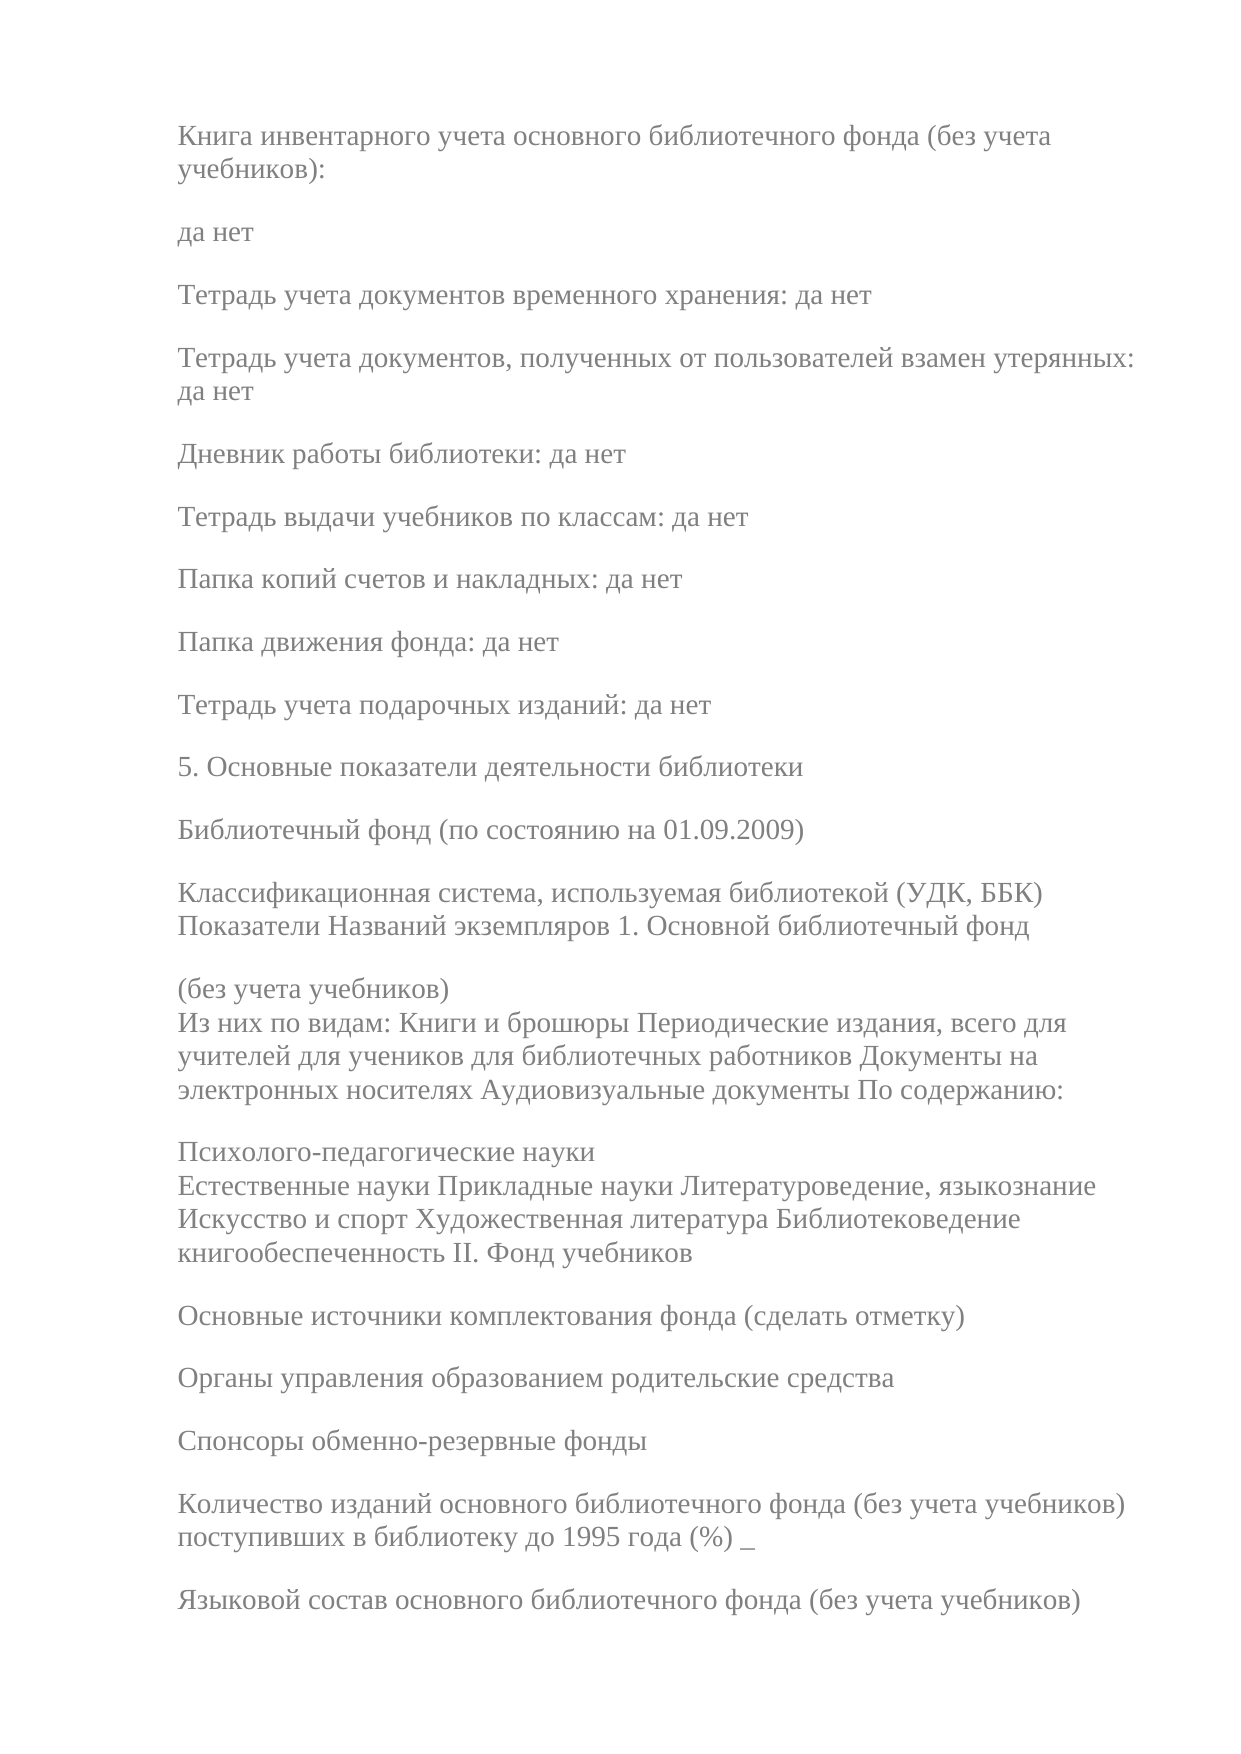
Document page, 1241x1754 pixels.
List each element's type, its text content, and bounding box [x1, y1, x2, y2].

text (без учета учебников) [177, 971, 1152, 1005]
text Книга инвентарного учета основного библиотечного фонда (без учета учебников): [177, 118, 1152, 185]
text Основные источники комплектования фонда (сделать отметку) [177, 1298, 1152, 1331]
text Тетрадь учета документов временного хранения: да нет [177, 277, 1152, 311]
text Языковой состав основного библиотечного фонда (без учета учебников) [177, 1582, 1152, 1616]
text Дневник работы библиотеки: да нет [177, 436, 1152, 469]
text Папка копий счетов и накладных: да нет [177, 561, 1152, 595]
text Психолого-педагогические науки [177, 1134, 1152, 1168]
text Органы управления образованием родительские средства [177, 1361, 1152, 1394]
text Библиотечный фонд (по состоянию на 01.09.2009) [177, 812, 1152, 846]
text Спонсоры обменно-резервные фонды [177, 1423, 1152, 1457]
text да нет [177, 214, 1152, 248]
text Папка движения фонда: да нет [177, 624, 1152, 658]
text 5. Основные показатели деятельности библиотеки [177, 749, 1152, 783]
text Показатели Названий экземпляров 1. Основной библиотечный фонд [177, 908, 1152, 942]
text Из них по видам: Книги и брошюры Периодические издания, всего для учителей для учеников для библиотечных работников Документы на электронных носителях Аудиовизуальные документы По содержанию: [177, 1005, 1152, 1105]
text Количество изданий основного библиотечного фонда (без учета учебников) поступивших в библиотеку до 1995 года (%) _ [177, 1486, 1152, 1553]
text Тетрадь выдачи учебников по классам: да нет [177, 499, 1152, 532]
text Естественные науки Прикладные науки Литературоведение, языкознание Искусство и спорт Художественная литература Библиотековедение книгообеспеченность II. Фонд учебников [177, 1168, 1152, 1269]
text Тетрадь учета подарочных изданий: да нет [177, 687, 1152, 720]
text Классификационная система, используемая библиотекой (УДК, ББК) [177, 875, 1152, 908]
text Тетрадь учета документов, полученных от пользователей взамен утерянных: да нет [177, 340, 1152, 407]
